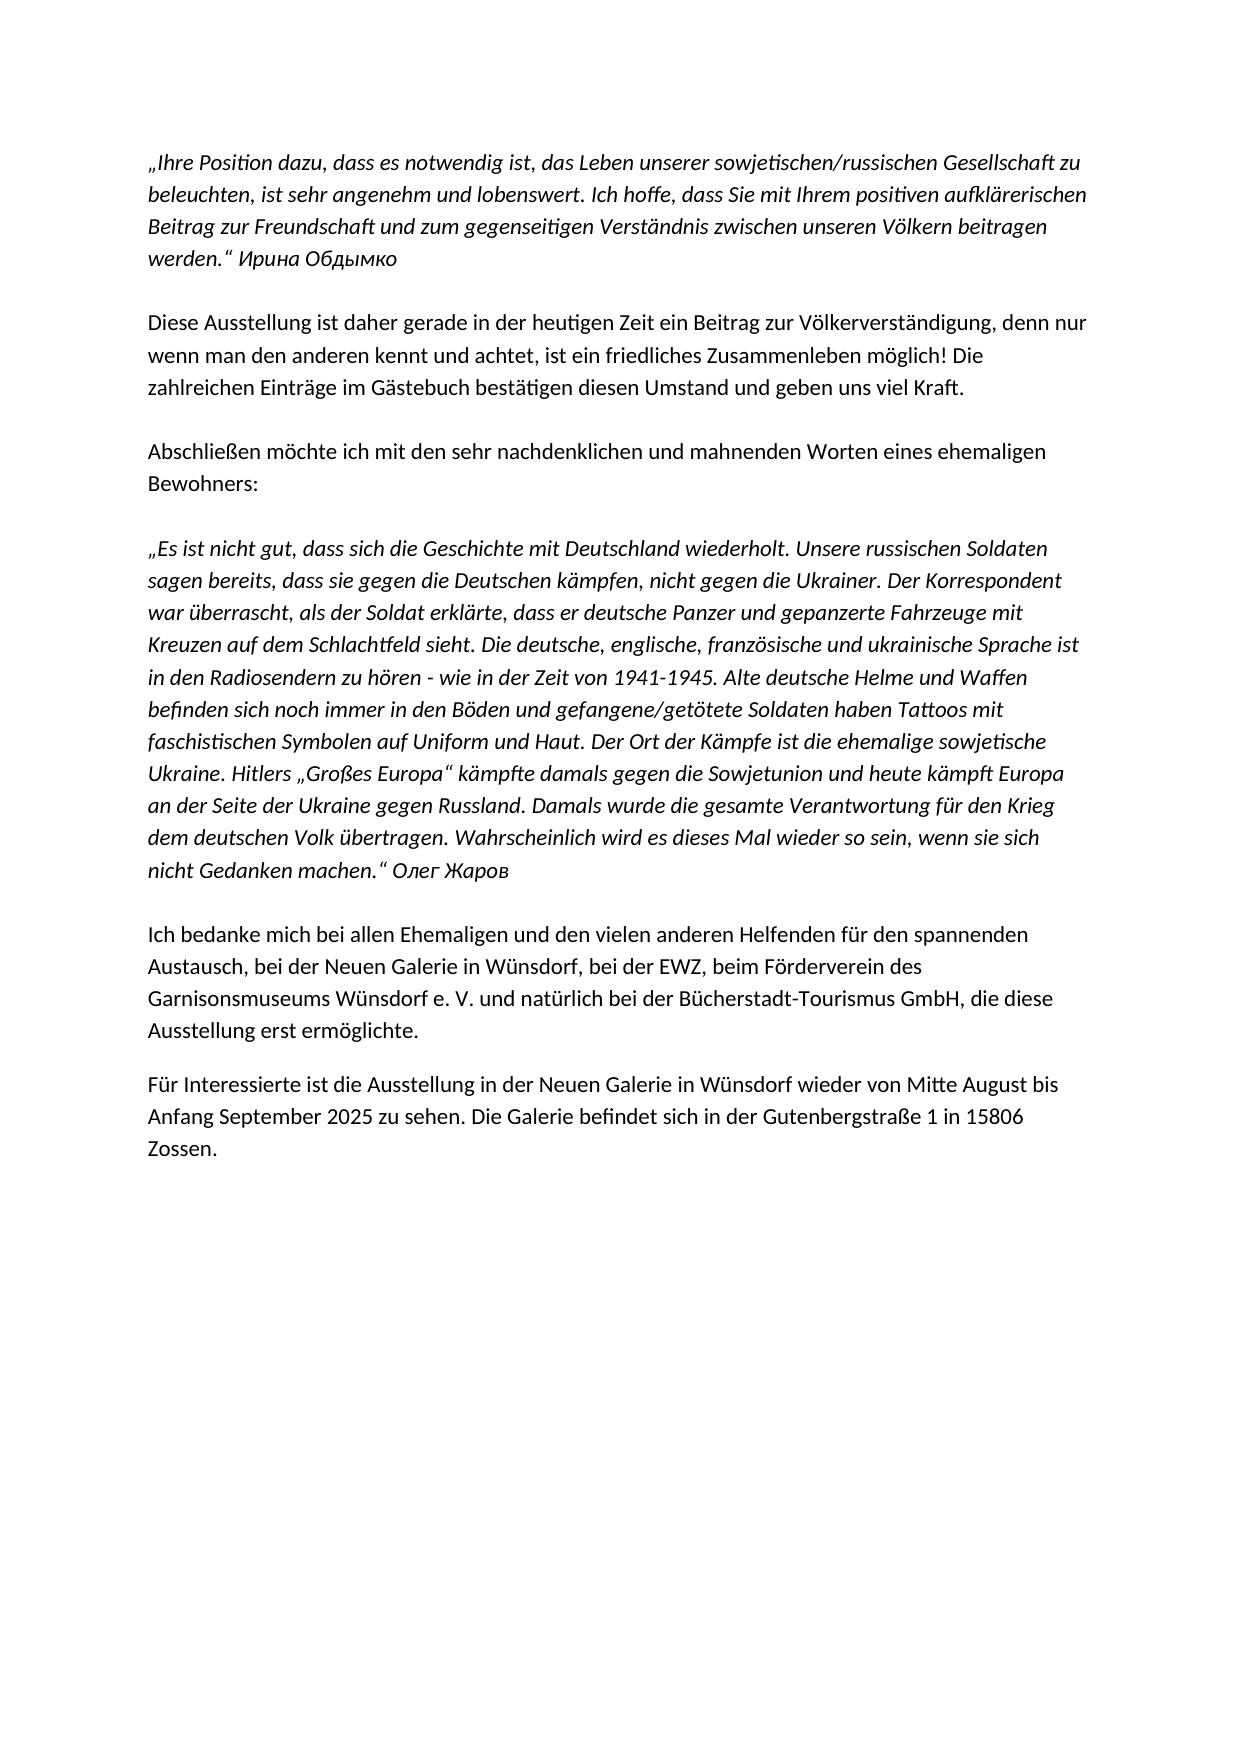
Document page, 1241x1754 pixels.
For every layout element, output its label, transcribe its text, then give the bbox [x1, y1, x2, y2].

text Für Interessierte ist die Ausstellung in der Neuen Galerie in Wünsdorf wieder von Mitte August bis Anfang September 2025 zu sehen. Die Galerie befindet sich in der Gutenbergstraße 1 in 15806 Zossen. [148, 1070, 1093, 1162]
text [148, 148, 1093, 1045]
